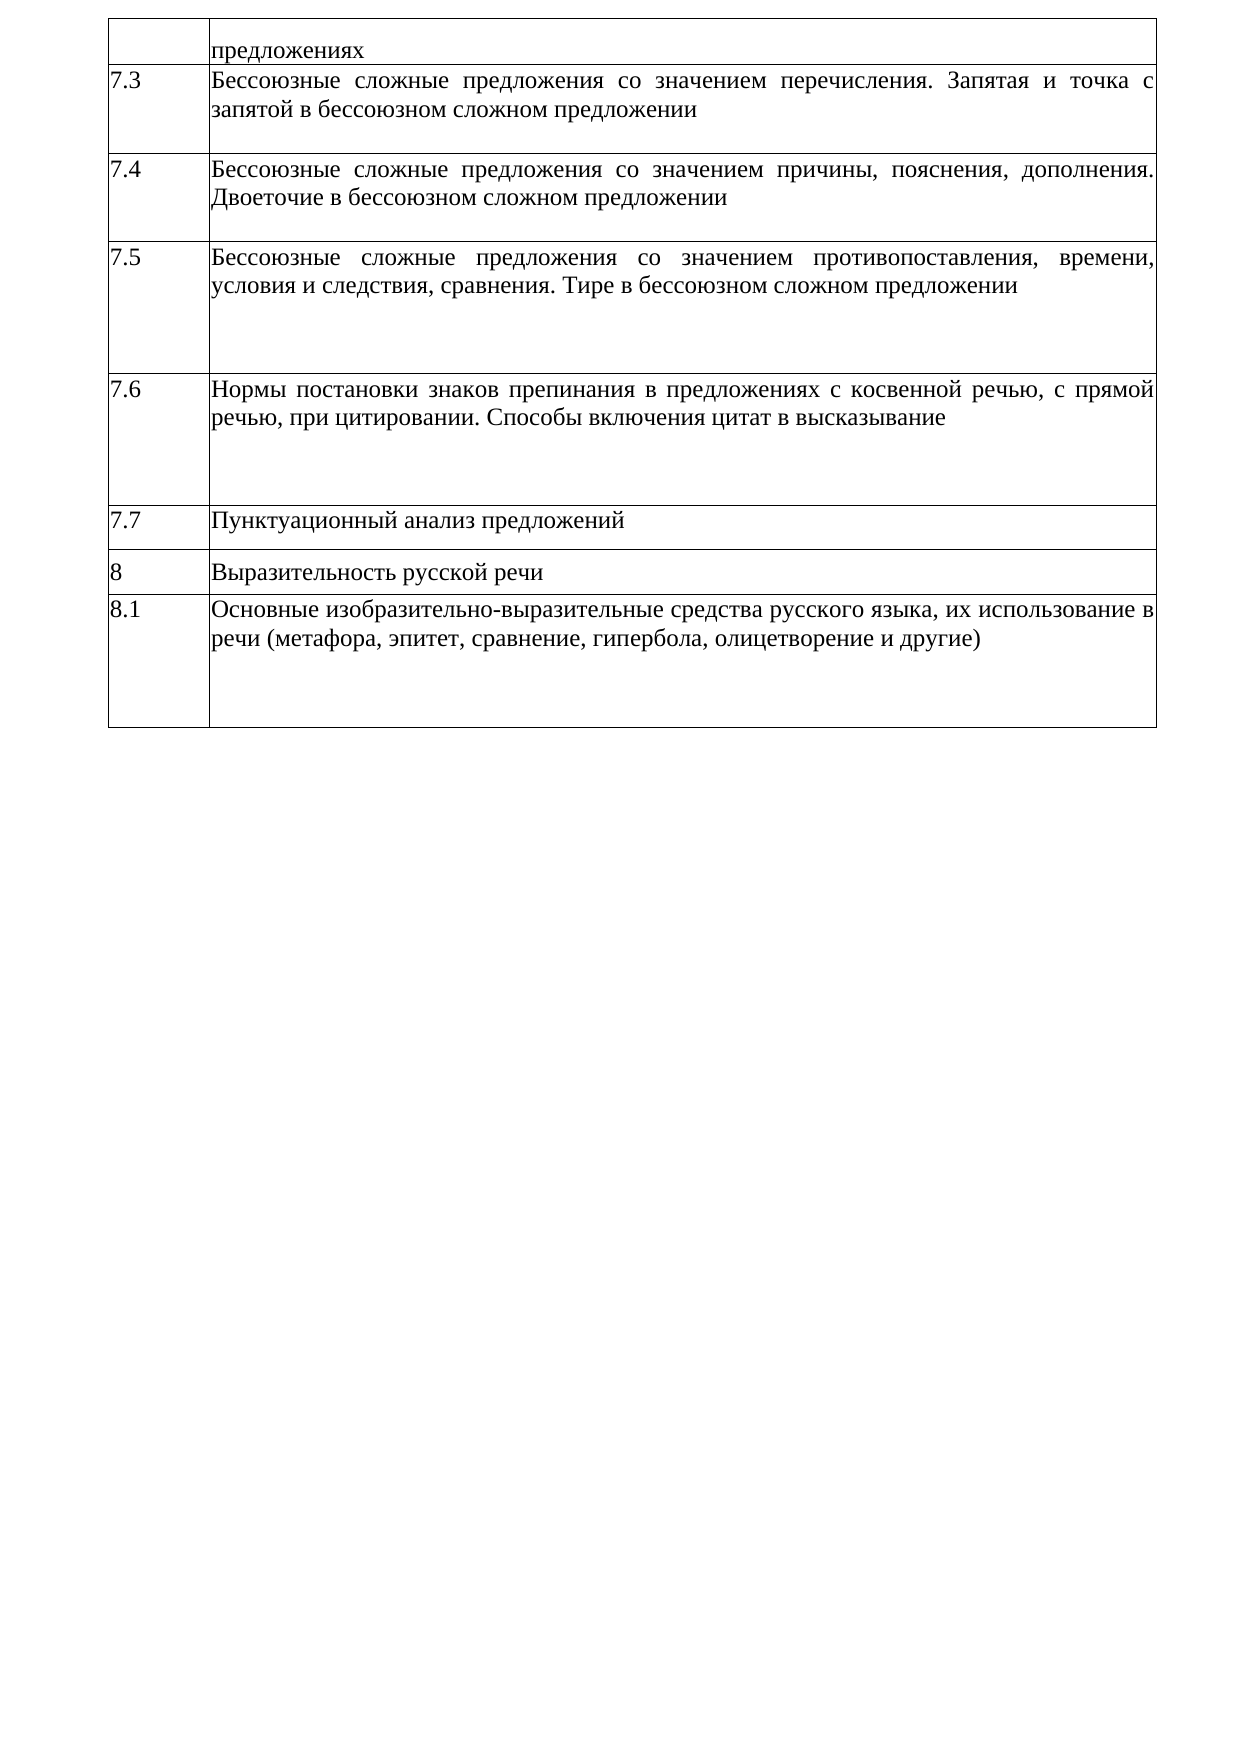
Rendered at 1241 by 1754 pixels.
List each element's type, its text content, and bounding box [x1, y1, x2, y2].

table_cell Основные изобразительно-выразительные средства русского языка, их использование в речи (метафора, эпитет, сравнение, гипербола, олицетворение и другие) [210, 595, 1156, 727]
table_cell 7.3 [109, 65, 209, 153]
table_cell Бессоюзные сложные предложения со значением перечисления. Запятая и точка с запятой в бессоюзном сложном предложении [210, 65, 1156, 153]
table_header предложениях [210, 19, 1156, 64]
table_cell 7.6 [109, 374, 209, 504]
table_cell Пунктуационный анализ предложений [210, 506, 1156, 549]
table_cell 7.7 [109, 506, 209, 549]
table_cell Нормы постановки знаков препинания в предложениях с косвенной речью, с прямой речью, при цитировании. Способы включения цитат в высказывание [210, 374, 1156, 504]
table_cell 7.4 [109, 154, 209, 241]
table_cell 7.5 [109, 242, 209, 373]
table_cell 8 [109, 550, 209, 593]
table_cell Выразительность русской речи [210, 550, 1156, 593]
table_cell 8.1 [109, 595, 209, 727]
table_header [109, 19, 209, 64]
table_cell Бессоюзные сложные предложения со значением причины, пояснения, дополнения. Двоеточие в бессоюзном сложном предложении [210, 154, 1156, 241]
table_cell Бессоюзные сложные предложения со значением противопоставления, времени, условия и следствия, сравнения. Тире в бессоюзном сложном предложении [210, 242, 1156, 373]
